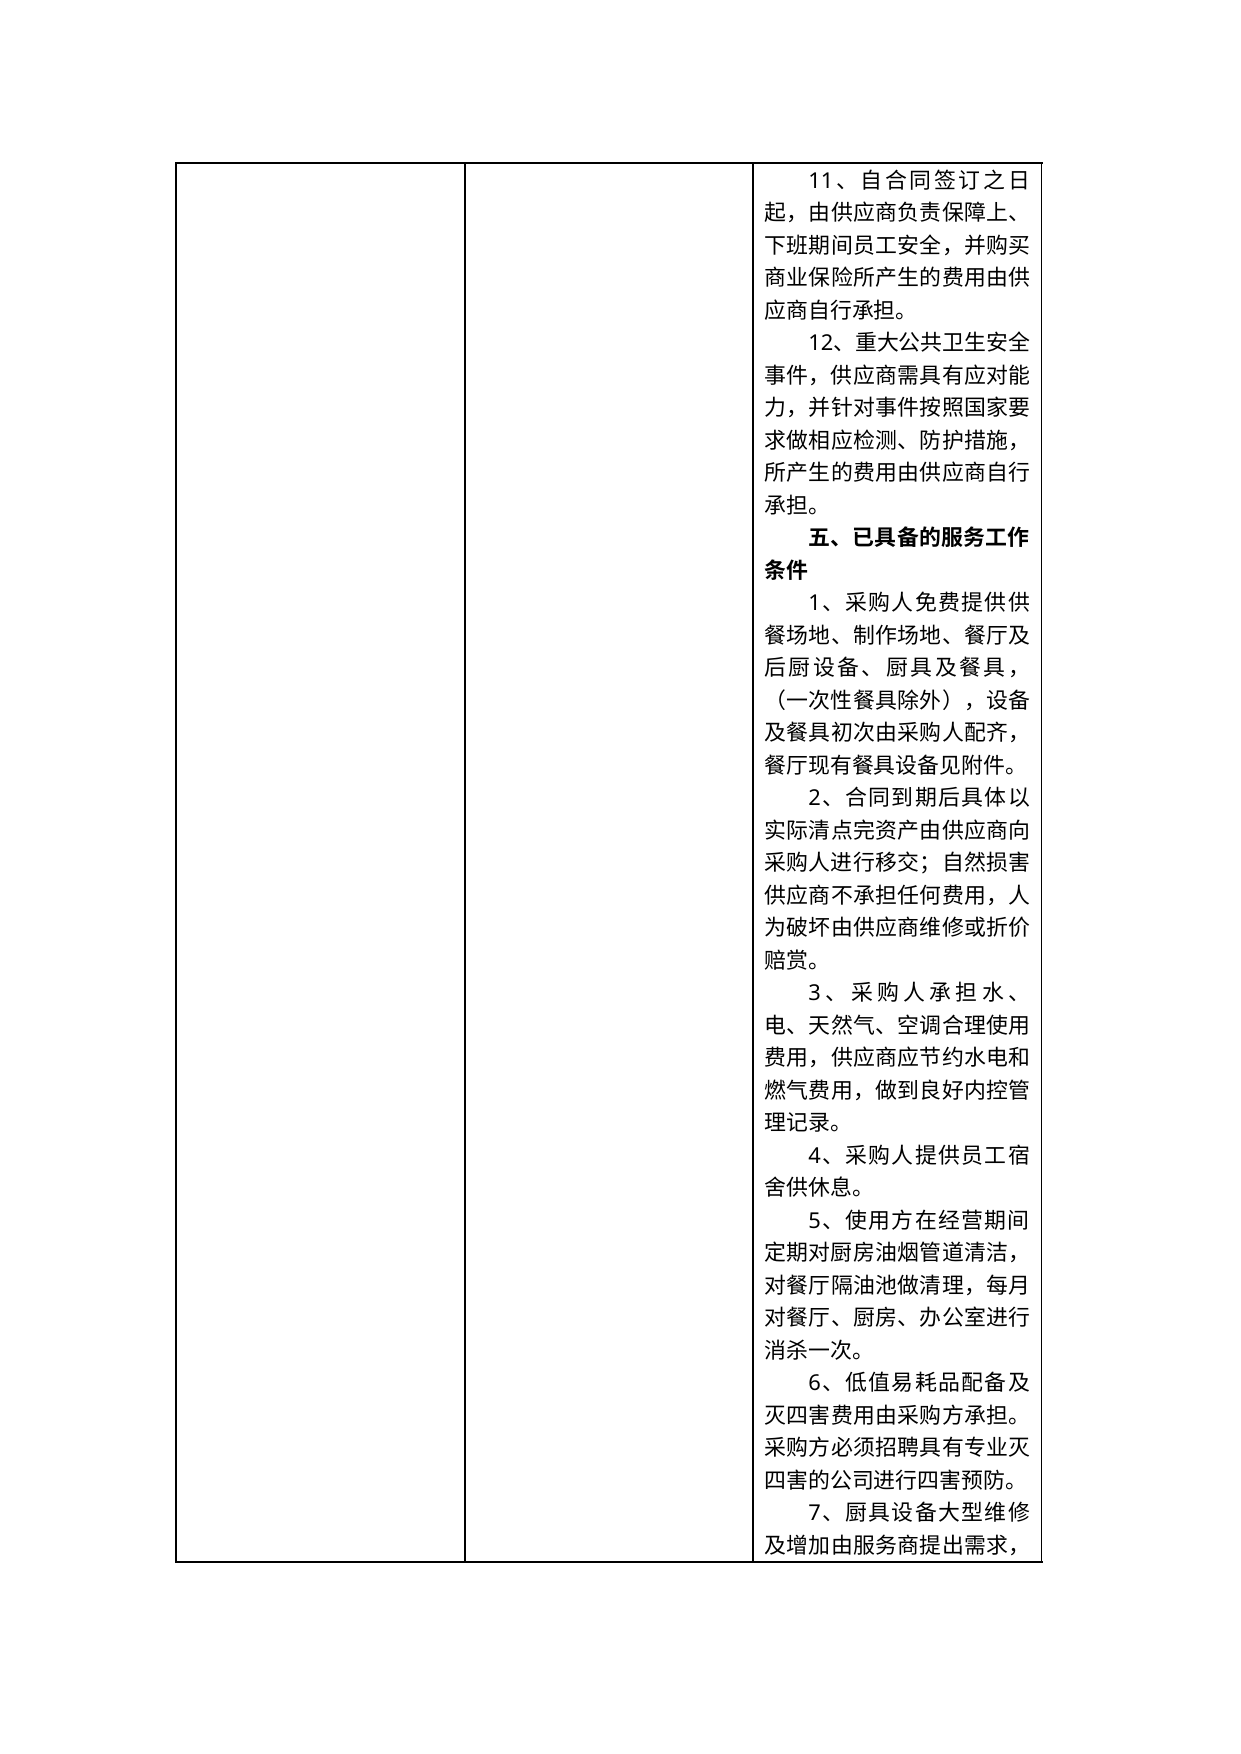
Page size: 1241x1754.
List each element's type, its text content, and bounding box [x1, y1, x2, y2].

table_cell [754, 164, 1041, 1561]
table_cell 1 [177, 164, 464, 1561]
table_cell [466, 164, 752, 1561]
